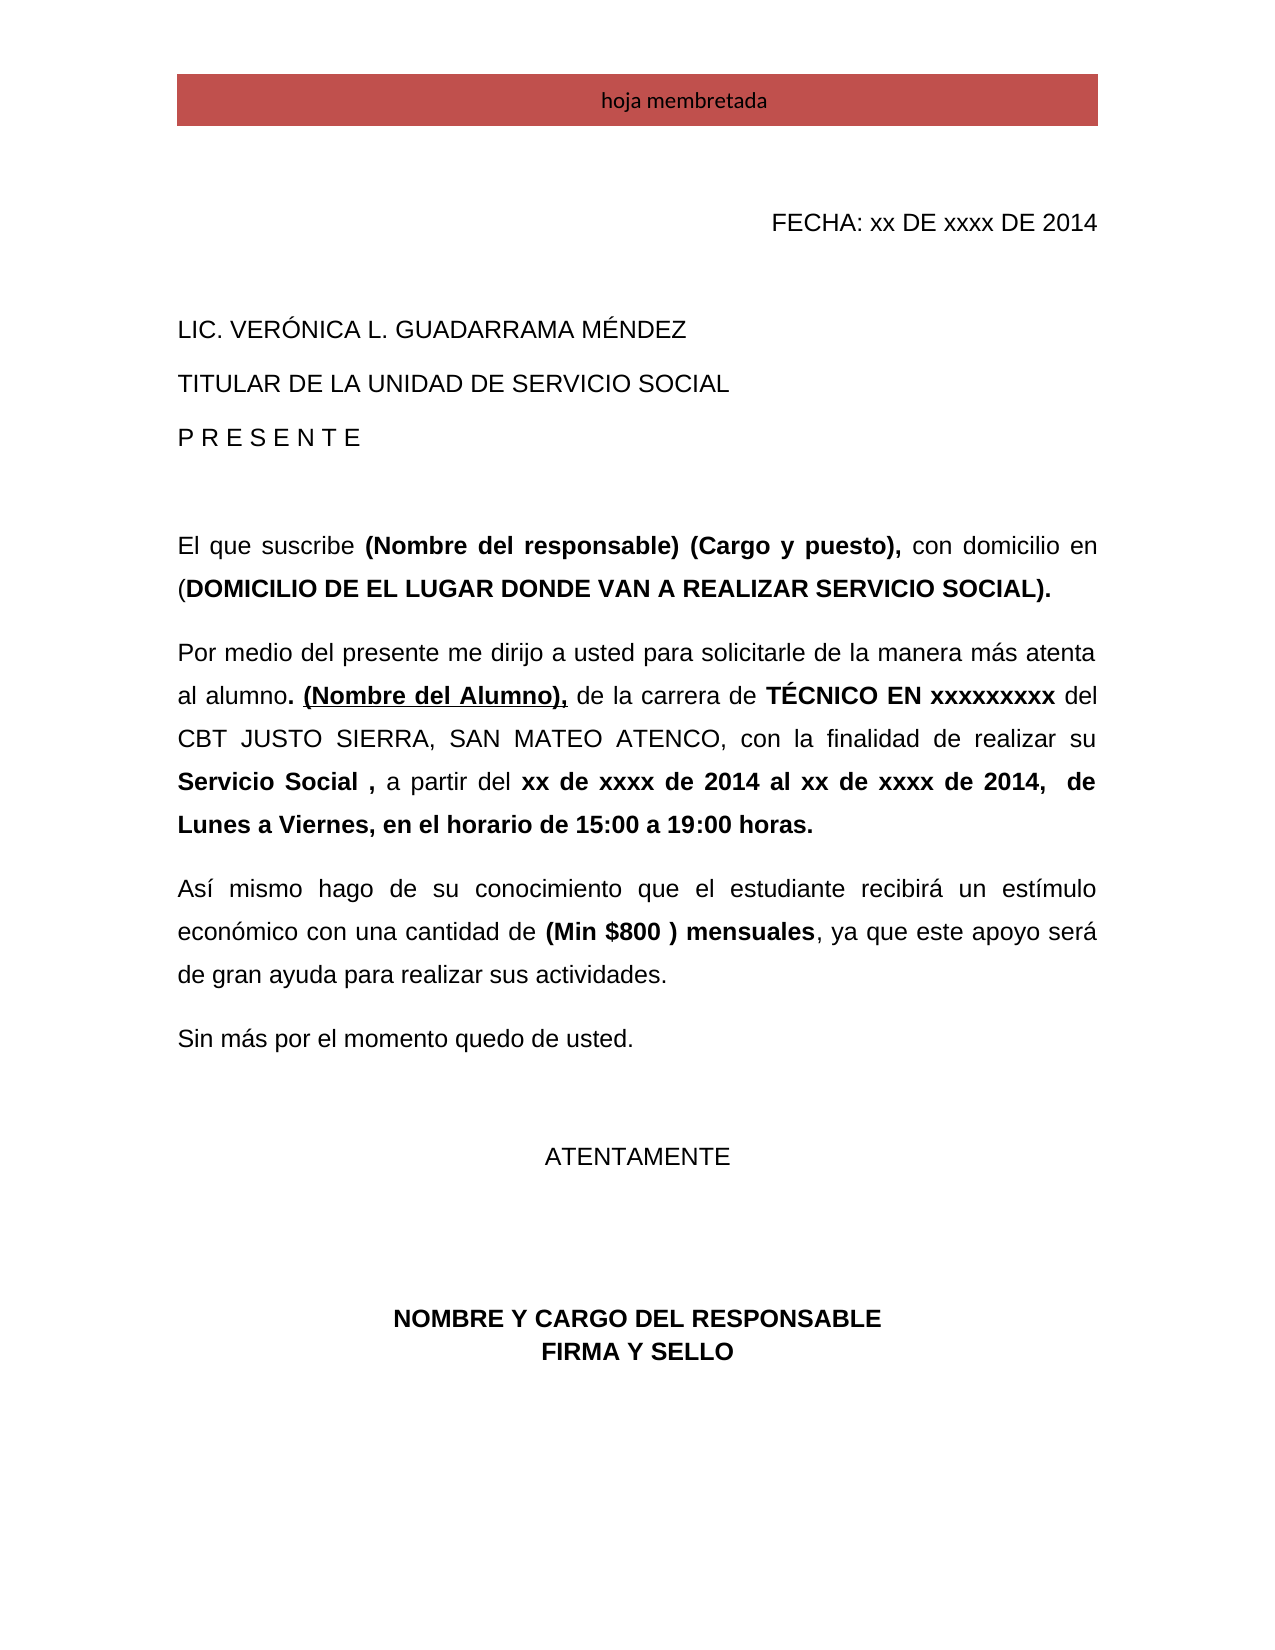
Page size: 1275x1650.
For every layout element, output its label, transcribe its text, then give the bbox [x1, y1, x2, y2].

text LIC. VERÓNICA L. GUADARRAMA MÉNDEZ [177, 315, 1098, 344]
text ATENTAMENTE [177, 1142, 1098, 1171]
text Sin más por el momento quedo de usted. [177, 1024, 1098, 1053]
text P R E S E N T E [177, 423, 1098, 452]
text El que suscribe (Nombre del responsable) (Cargo y puesto), con domicilio en (DOMICILIO DE EL LUGAR DONDE VAN A REALIZAR SERVICIO SOCIAL). [177, 531, 1098, 603]
text FIRMA Y SELLO [177, 1337, 1098, 1366]
text FECHA: xx DE xxxx DE 2014 [177, 208, 1098, 236]
text NOMBRE Y CARGO DEL RESPONSABLE [177, 1304, 1098, 1333]
text Por medio del presente me dirijo a usted para solicitarle de la manera más atenta al alumno. (Nombre del Alumno), de la carrera de TÉCNICO EN xxxxxxxxx del CBT JUSTO SIERRA, SAN MATEO ATENCO, con la finalidad de realizar su Servicio Social , a partir del xx de xxxx de 2014 al xx de xxxx de 2014, de Lunes a Viernes, en el horario de 15:00 a 19:00 horas. [177, 638, 1098, 839]
text TITULAR DE LA UNIDAD DE SERVICIO SOCIAL [177, 369, 1098, 398]
text Así mismo hago de su conocimiento que el estudiante recibirá un estímulo económico con una cantidad de (Min $800 ) mensuales, ya que este apoyo será de gran ayuda para realizar sus actividades. [177, 874, 1098, 989]
